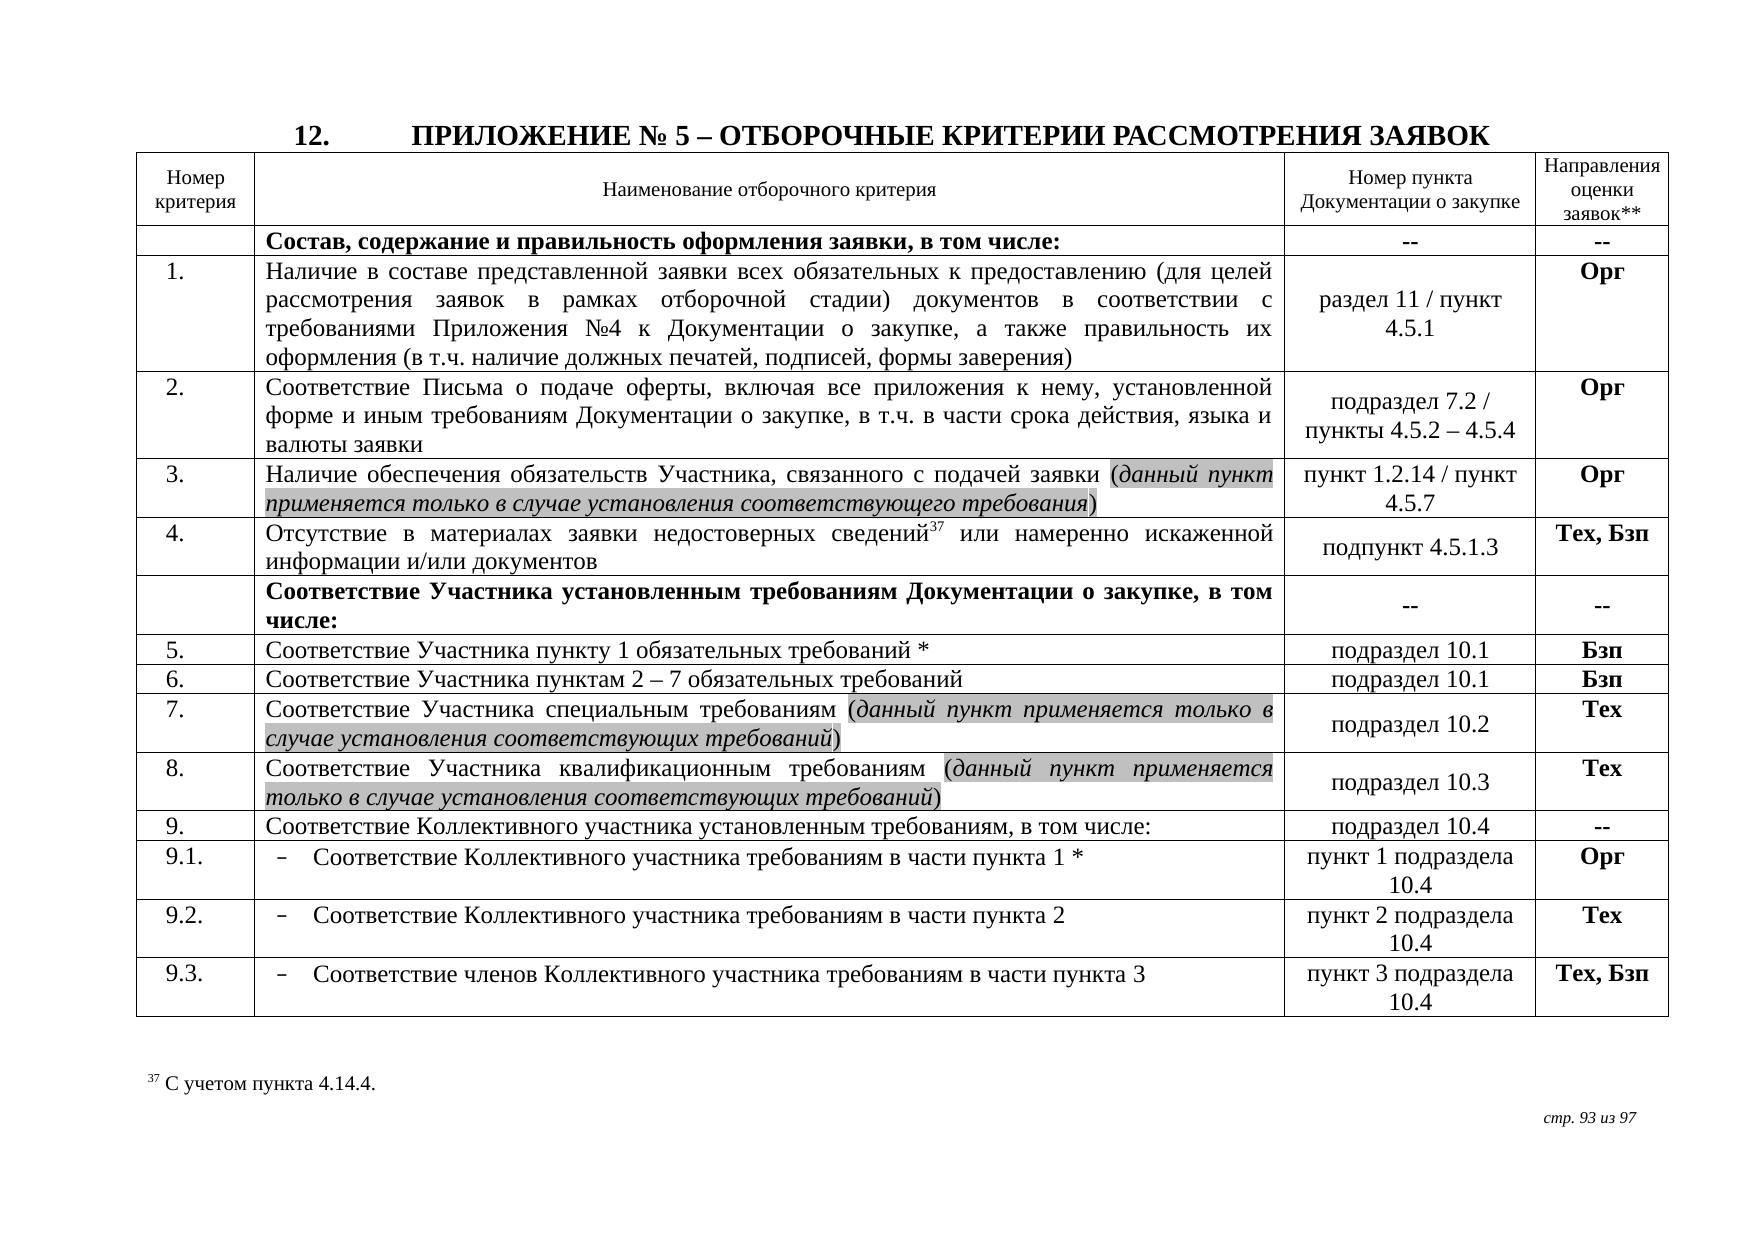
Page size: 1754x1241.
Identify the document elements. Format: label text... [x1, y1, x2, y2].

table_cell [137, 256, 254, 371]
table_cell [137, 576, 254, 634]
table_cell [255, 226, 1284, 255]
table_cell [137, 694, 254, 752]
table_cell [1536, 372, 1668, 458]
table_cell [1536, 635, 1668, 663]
subtitle ПРИЛОЖЕНИЕ № 5 – ОТБОРОЧНЫЕ КРИТЕРИИ РАССМОТРЕНИЯ ЗАЯВОК [148, 118, 1636, 152]
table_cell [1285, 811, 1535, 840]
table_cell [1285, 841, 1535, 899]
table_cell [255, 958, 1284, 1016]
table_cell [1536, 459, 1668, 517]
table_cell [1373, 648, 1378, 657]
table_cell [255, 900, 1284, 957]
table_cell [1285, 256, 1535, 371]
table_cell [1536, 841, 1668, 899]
table_header Номер критерия [137, 153, 254, 225]
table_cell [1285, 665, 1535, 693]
table_header Номер пункта Документации о закупке [1285, 153, 1535, 225]
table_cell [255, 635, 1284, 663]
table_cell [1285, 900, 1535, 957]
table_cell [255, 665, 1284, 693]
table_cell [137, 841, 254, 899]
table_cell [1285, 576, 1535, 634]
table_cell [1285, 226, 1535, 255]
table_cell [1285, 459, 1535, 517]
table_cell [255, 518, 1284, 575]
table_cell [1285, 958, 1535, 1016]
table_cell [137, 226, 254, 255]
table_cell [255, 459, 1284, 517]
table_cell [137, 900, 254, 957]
table_header Наименование отборочного критерия [255, 153, 1284, 225]
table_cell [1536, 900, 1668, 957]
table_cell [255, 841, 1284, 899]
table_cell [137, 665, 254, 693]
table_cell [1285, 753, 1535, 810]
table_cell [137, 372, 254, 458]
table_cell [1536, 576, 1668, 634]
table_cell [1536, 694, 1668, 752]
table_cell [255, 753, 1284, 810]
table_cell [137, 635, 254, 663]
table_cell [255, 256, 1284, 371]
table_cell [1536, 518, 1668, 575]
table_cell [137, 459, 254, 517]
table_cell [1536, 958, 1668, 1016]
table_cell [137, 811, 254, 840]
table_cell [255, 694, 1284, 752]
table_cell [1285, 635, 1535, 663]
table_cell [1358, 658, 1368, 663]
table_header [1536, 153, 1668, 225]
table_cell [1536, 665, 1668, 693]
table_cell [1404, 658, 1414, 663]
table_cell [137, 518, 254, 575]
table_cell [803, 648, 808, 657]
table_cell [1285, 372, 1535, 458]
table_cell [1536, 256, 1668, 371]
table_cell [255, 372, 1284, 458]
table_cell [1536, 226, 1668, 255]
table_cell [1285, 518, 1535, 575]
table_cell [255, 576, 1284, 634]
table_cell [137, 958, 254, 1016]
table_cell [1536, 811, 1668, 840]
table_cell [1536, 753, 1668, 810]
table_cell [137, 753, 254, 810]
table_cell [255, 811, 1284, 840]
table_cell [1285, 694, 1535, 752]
